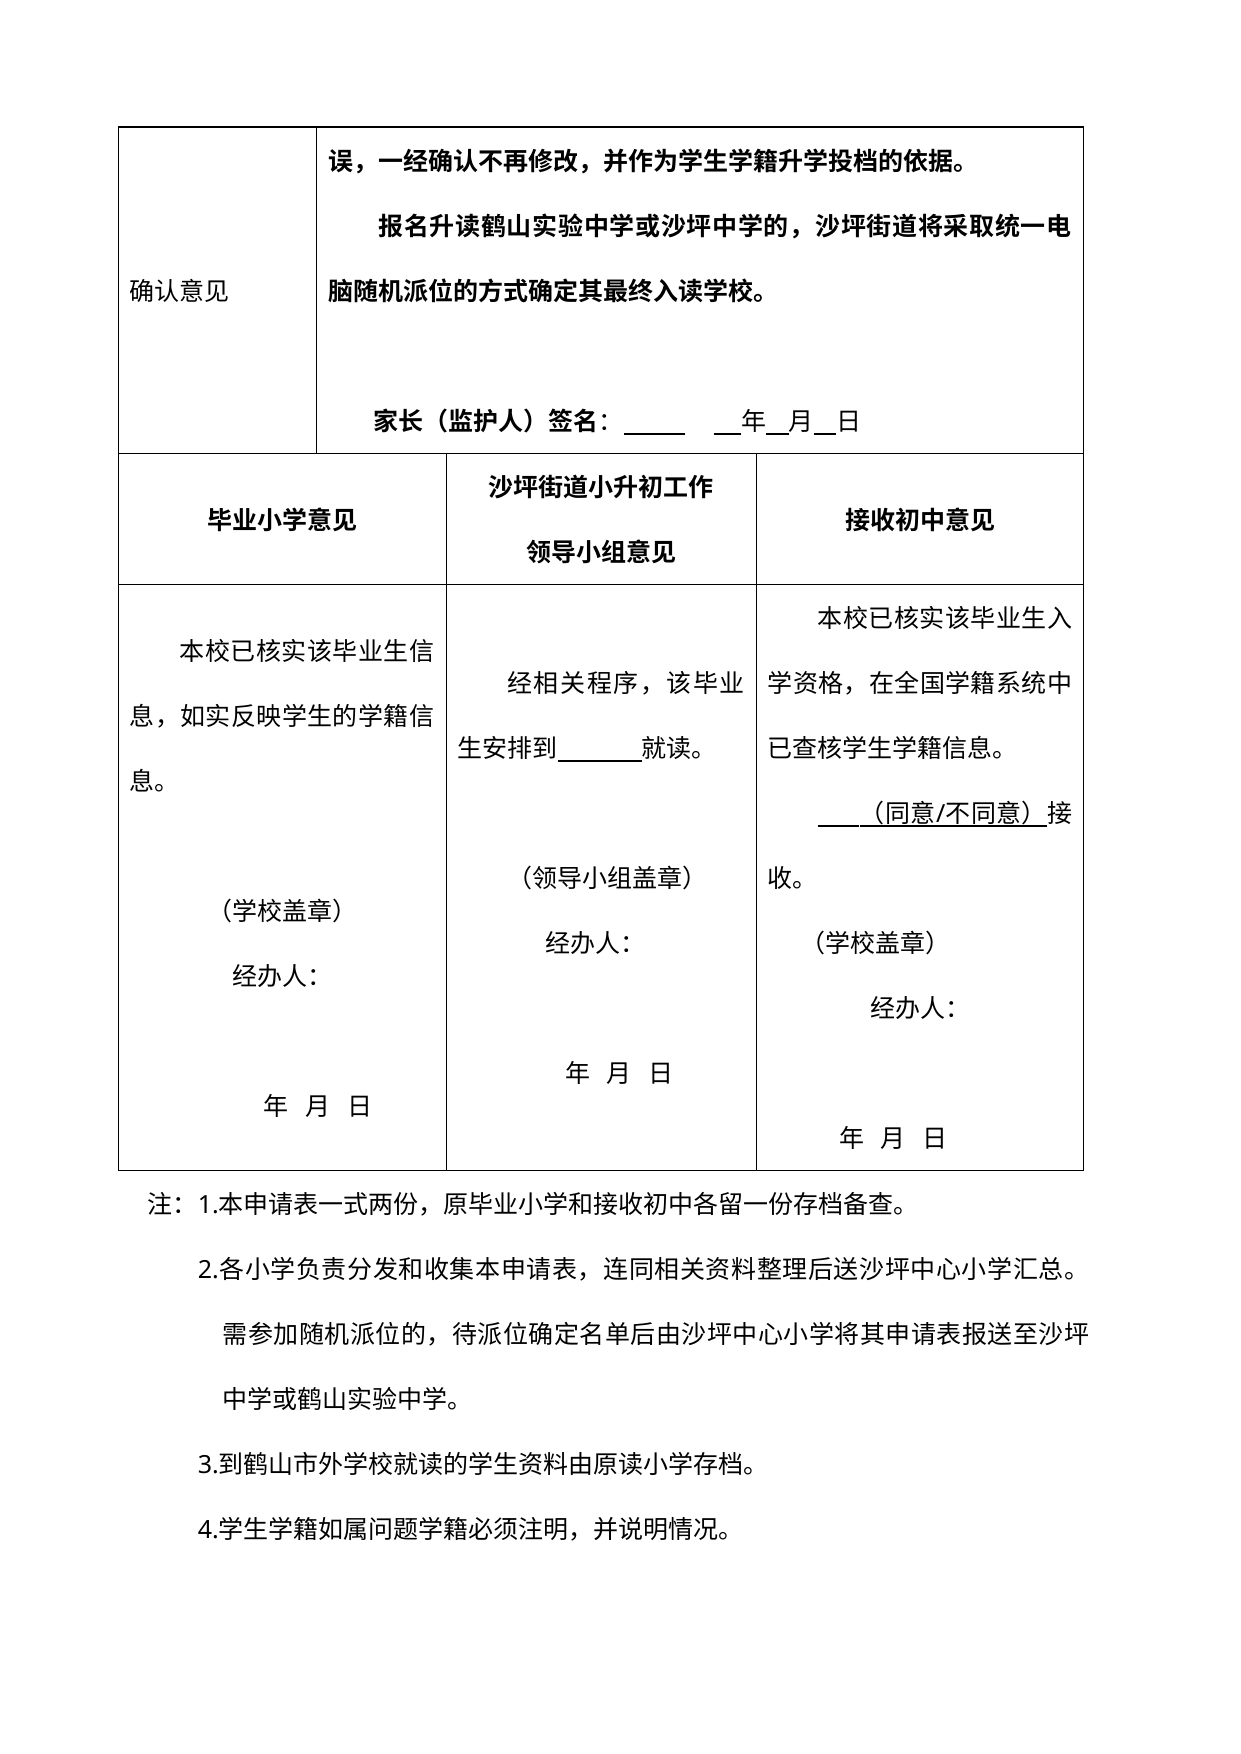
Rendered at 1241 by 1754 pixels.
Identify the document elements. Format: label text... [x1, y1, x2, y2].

table_cell 本校已核实该毕业生入学资格，在全国学籍系统中已查核学生学籍信息。 （同意/不同意）接收。 （学校盖章） 经办人： 年 月 日 [757, 585, 1083, 1169]
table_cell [317, 128, 1083, 452]
text 2.各小学负责分发和收集本申请表，连同相关资料整理后送沙坪中心小学汇总。需参加随机派位的，待派位确定名单后由沙坪中心小学将其申请表报送至沙坪中学或鹤山实验中学。 [198, 1236, 1092, 1431]
table_cell 本校已核实该毕业生信息，如实反映学生的学籍信息。 （学校盖章） 经办人： 年 月 日 [119, 585, 446, 1169]
text 注：1.本申请表一式两份，原毕业小学和接收初中各留一份存档备查。 [148, 1171, 1092, 1236]
table_cell 沙坪街道小升初工作 领导小组意见 [447, 454, 756, 583]
table_cell 经相关程序，该毕业生安排到 就读。 （领导小组盖章） 经办人： 年 月 日 [447, 585, 756, 1169]
text 3.到鹤山市外学校就读的学生资料由原读小学存档。 [148, 1431, 1092, 1496]
table_cell 接收初中意见 [757, 454, 1083, 583]
table_cell 毕业小学意见 [119, 454, 446, 583]
table_cell 家长（监护人）确认意见 [119, 128, 316, 452]
text 4.学生学籍如属问题学籍必须注明，并说明情况。 [148, 1496, 1092, 1561]
